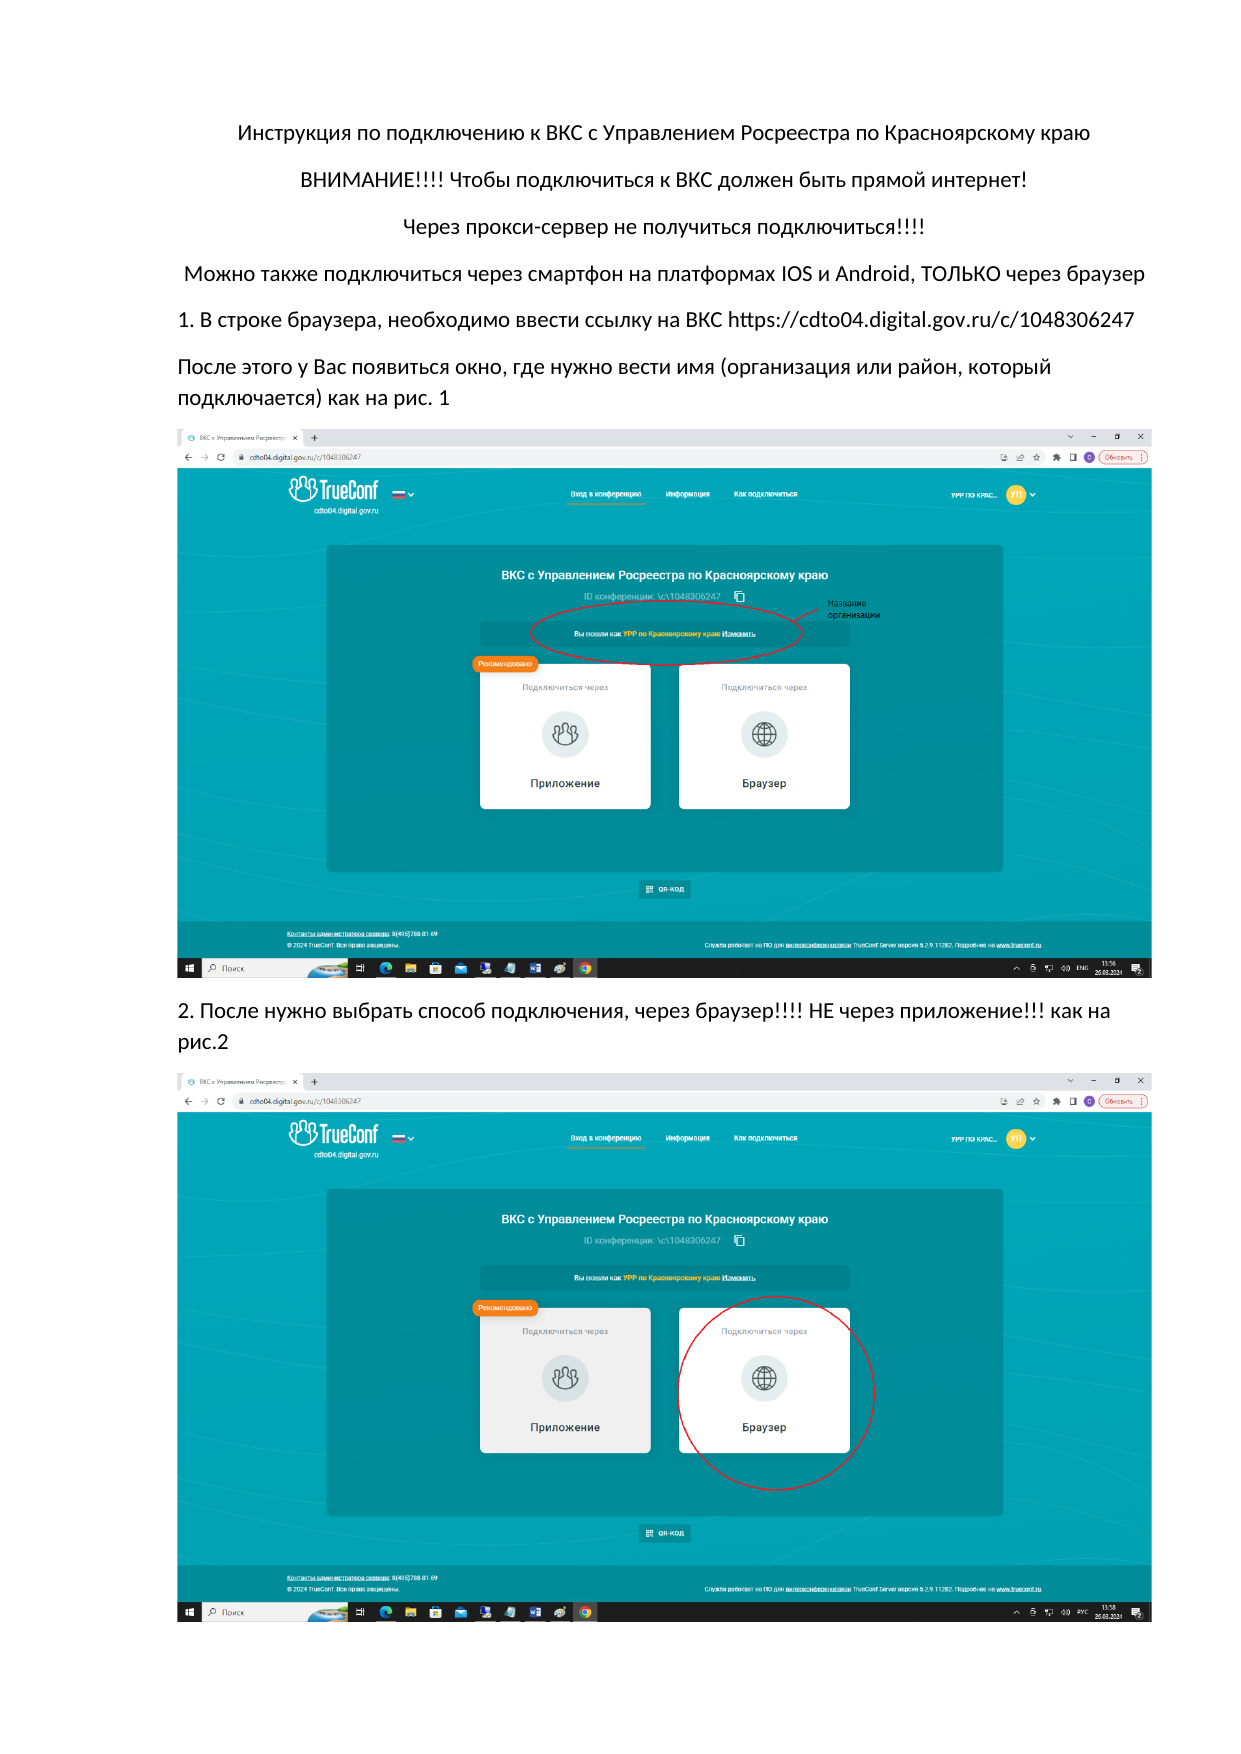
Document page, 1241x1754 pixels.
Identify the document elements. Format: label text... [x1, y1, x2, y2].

text Инструкция по подключению к ВКС с Управлением Росреестра по Красноярскому краю [177, 118, 1152, 146]
picture [177, 429, 1152, 978]
text После этого у Вас появиться окно, где нужно вести имя (организация или район, который подключается) как на рис. 1 [177, 352, 1152, 411]
text 1. В строке браузера, необходимо ввести ссылку на ВКС https://cdto04.digital.gov.ru/c/1048306247 [177, 306, 1152, 334]
picture [177, 1073, 1152, 1622]
text Через прокси-сервер не получиться подключиться!!!! [177, 212, 1152, 240]
text 2. После нужно выбрать способ подключения, через браузер!!!! НЕ через приложение!!! как на рис.2 [177, 997, 1152, 1055]
text ВНИМАНИЕ!!!! Чтобы подключиться к ВКС должен быть прямой интернет! [177, 165, 1152, 193]
text Можно также подключиться через смартфон на платформах IOS и Android, ТОЛЬКО через браузер [177, 259, 1152, 287]
